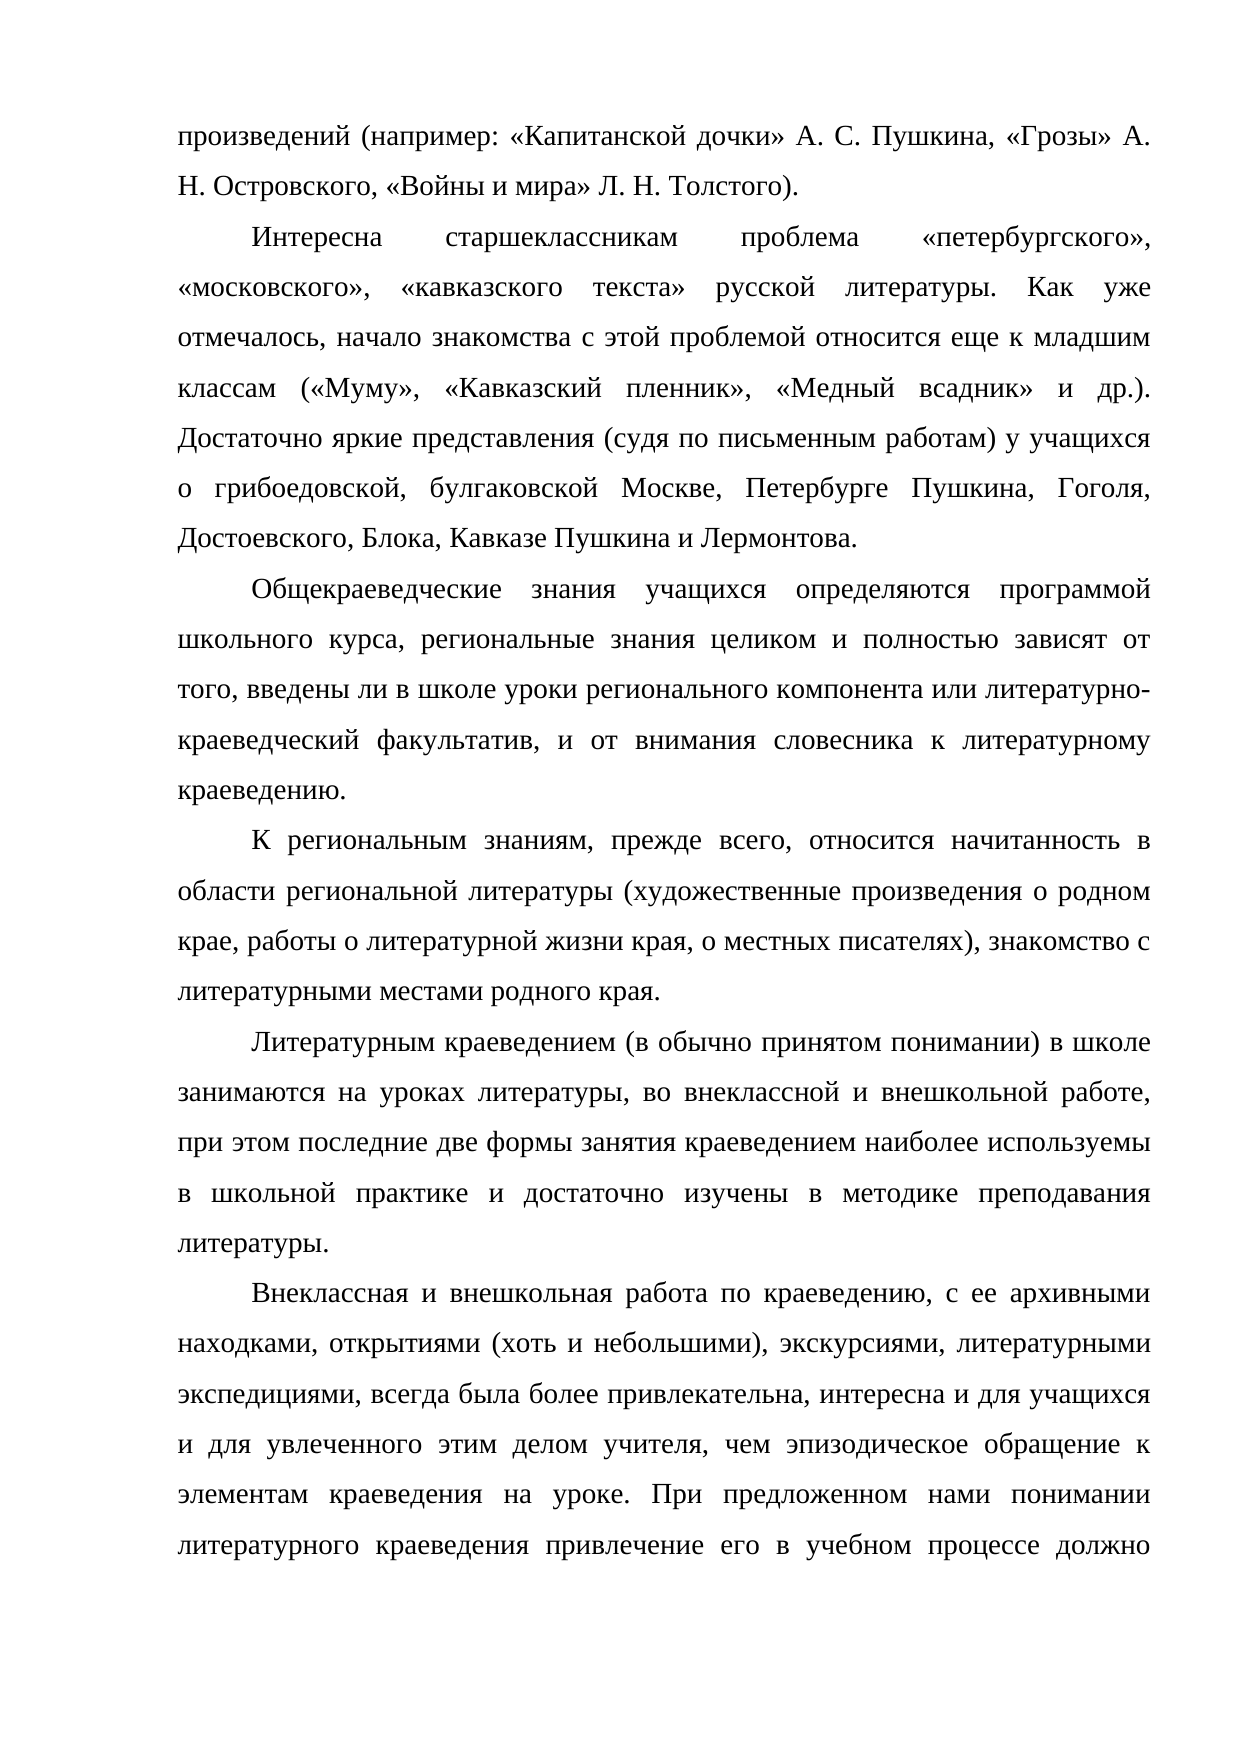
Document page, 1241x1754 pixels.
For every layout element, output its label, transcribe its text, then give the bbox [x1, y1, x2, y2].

text К региональным знаниям, прежде всего, относится начитанность в области региональной литературы (художественные произведения о родном крае, работы о литературной жизни края, о местных писателях), знакомство с литературными местами родного края. [177, 822, 1152, 1007]
text Литературным краеведением (в обычно принятом понимании) в школе занимаются на уроках литературы, во внеклассной и внешкольной работе, при этом последние две формы занятия краеведением наиболее используемы в школьной практике и достаточно изучены в методике преподавания литературы. [177, 1024, 1152, 1258]
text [177, 1275, 1152, 1560]
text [177, 118, 1152, 202]
text Общекраеведческие знания учащихся определяются программой школьного курса, региональные знания целиком и полностью зависят от того, введены ли в школе уроки регионального компонента или литературно-краеведческий факультатив, и от внимания словесника к литературному краеведению. [177, 571, 1152, 806]
text Интересна старшеклассникам проблема «петербургского», «московского», «кавказского текста» русской литературы. Как уже отмечалось, начало знакомства с этой проблемой относится еще к младшим классам («Муму», «Кавказский пленник», «Медный всадник» и др.). Достаточно яркие представления (судя по письменным работам) у учащихся о грибоедовской, булгаковской Москве, Петербурге Пушкина, Гоголя, Достоевского, Блока, Кавказе Пушкина и Лермонтова. [177, 219, 1152, 554]
